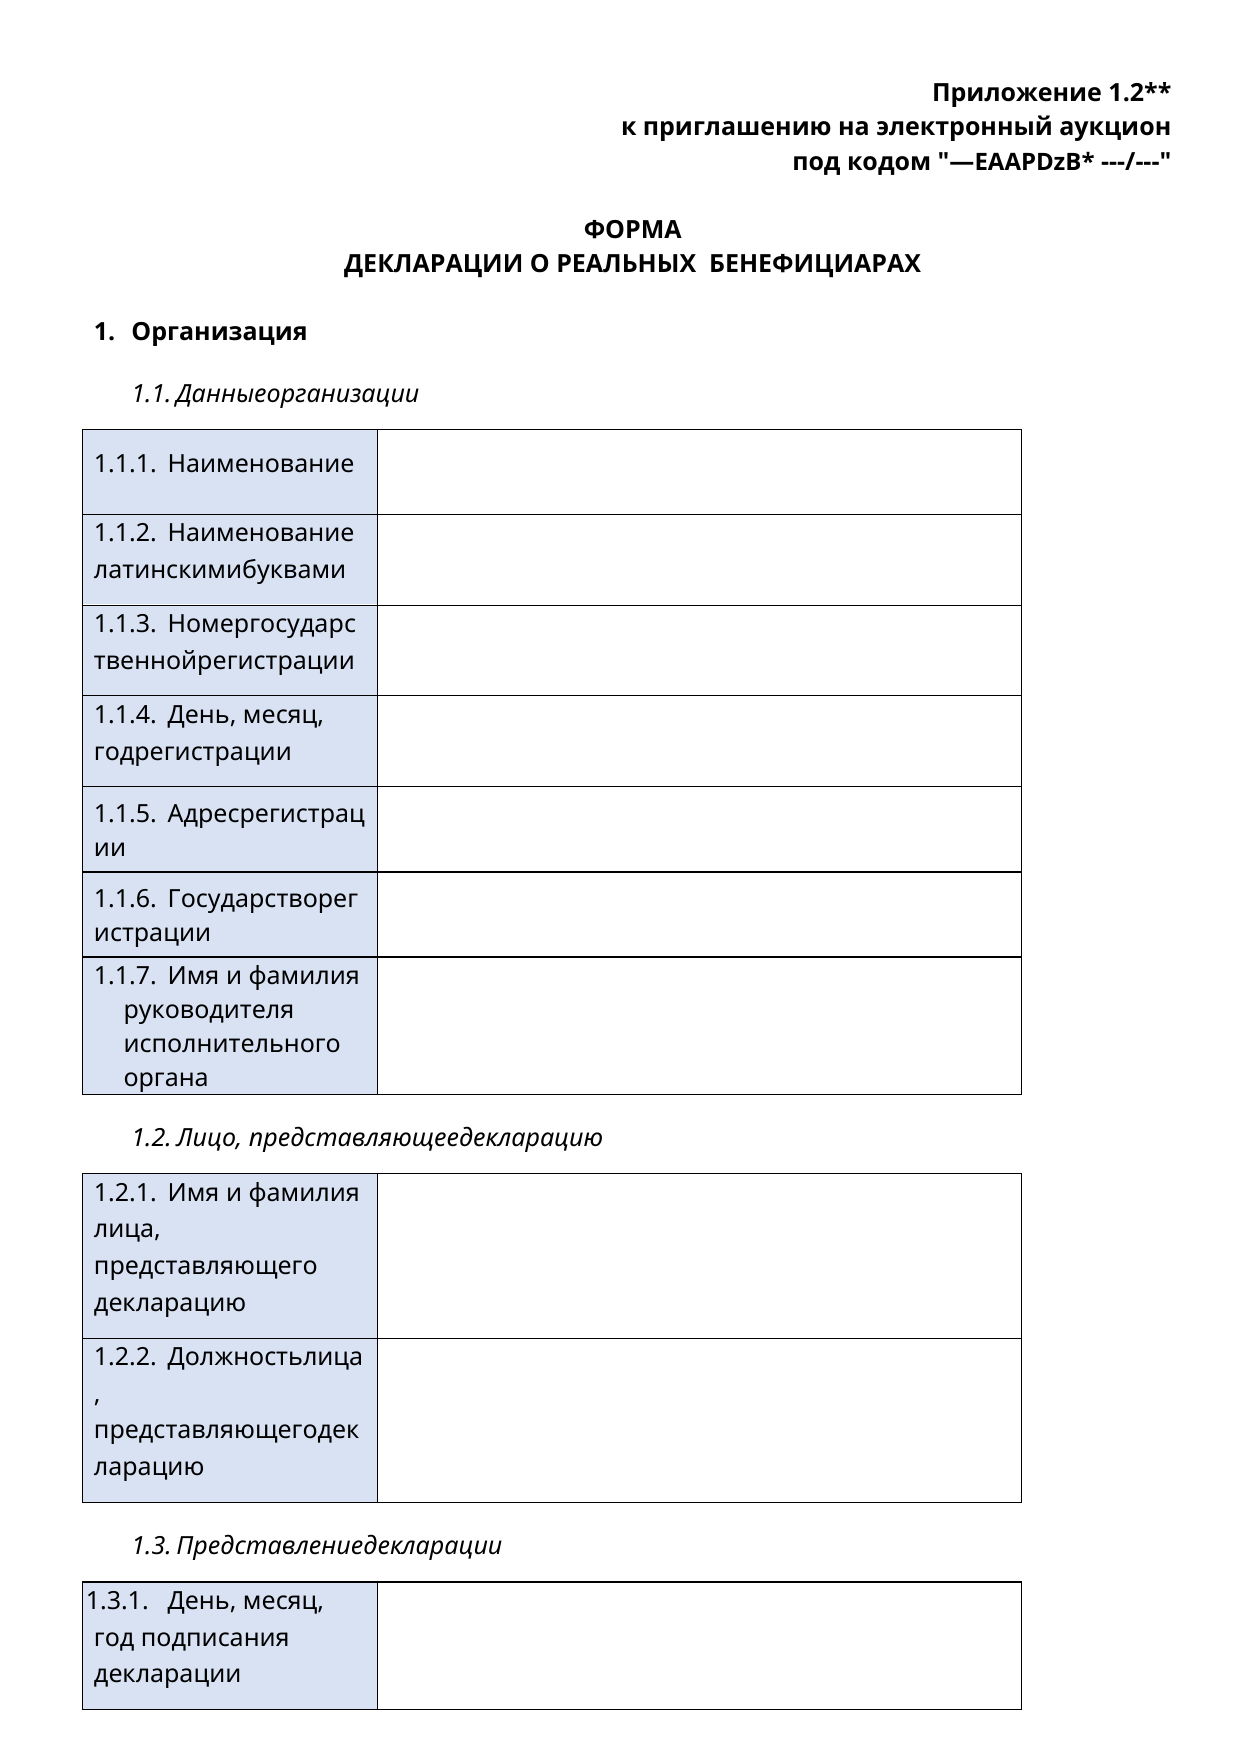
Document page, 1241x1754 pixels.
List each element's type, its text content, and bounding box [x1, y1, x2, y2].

table_header [378, 1174, 1021, 1338]
text ДЕКЛАРАЦИИ О РЕАЛЬНЫХ БЕНЕФИЦИАРАХ [94, 245, 1171, 279]
table_header Имя и фамилия лица, представляющего декларацию [83, 1174, 377, 1338]
table_cell Должностьлица, представляющегодекларацию [83, 1339, 377, 1502]
table_cell День, месяц, годрегистрации [83, 696, 377, 786]
text к приглашению на электронный аукцион [94, 109, 1171, 143]
list Данныеорганизации [131, 375, 1171, 409]
table_cell [378, 787, 1021, 871]
text ФОРМА [94, 211, 1171, 245]
table_cell Государстворегистрации [83, 873, 377, 956]
table_cell [378, 958, 1021, 1094]
table_header [378, 1583, 1021, 1709]
table_cell [378, 515, 1021, 604]
table_header День, месяц, год подписания декларации [83, 1583, 377, 1709]
table_cell [378, 606, 1021, 695]
table_cell Наименованиелатинскимибуквами [83, 515, 377, 604]
table_cell Номергосударственнойрегистрации [83, 606, 377, 695]
table_cell [378, 1339, 1021, 1502]
list Лицо, представляющеедекларацию [131, 1120, 1171, 1154]
text под кодом "—EAAPDzB* ---/---" [94, 143, 1171, 177]
text Приложение 1.2** [94, 75, 1171, 109]
table_header Наименование [83, 430, 377, 514]
table_cell [378, 873, 1021, 956]
list Представлениедекларации [131, 1528, 1171, 1562]
table_cell Имя и фамилия руководителя исполнительного органа [83, 958, 377, 1094]
list Организация [94, 313, 1171, 347]
table_cell Адресрегистрации [83, 787, 377, 871]
table_cell [378, 696, 1021, 786]
table_header [378, 430, 1021, 514]
